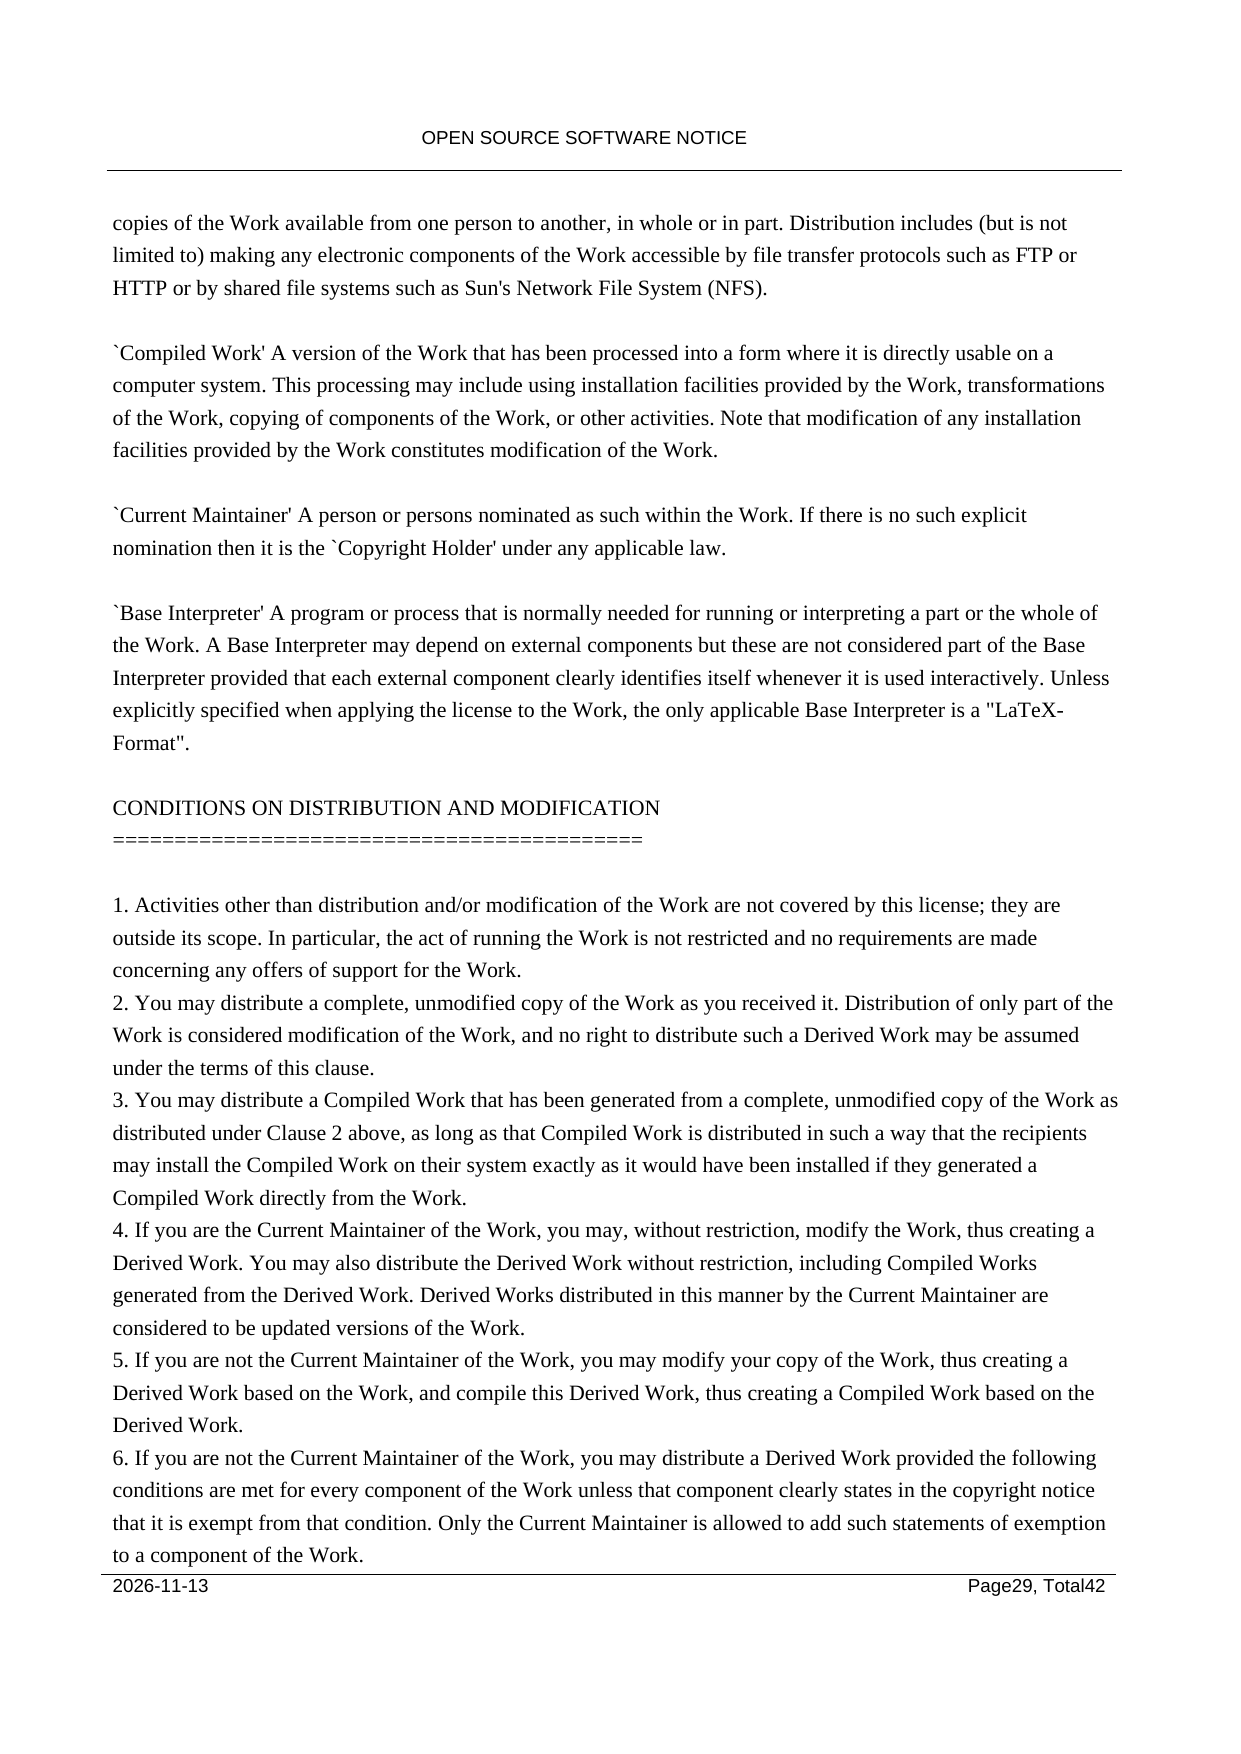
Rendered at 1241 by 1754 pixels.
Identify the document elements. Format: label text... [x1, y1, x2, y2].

text 1. Activities other than distribution and/or modification of the Work are not covered by this license; they are outside its scope. In particular, the act of running the Work is not restricted and no requirements are made concerning any offers of support for the Work. [112, 889, 1128, 986]
text =========================================== [112, 824, 1128, 856]
text 6. If you are not the Current Maintainer of the Work, you may distribute a Derived Work provided the following conditions are met for every component of the Work unless that component clearly states in the copyright notice that it is exempt from that condition. Only the Current Maintainer is allowed to add such statements of exemption to a component of the Work. [112, 1441, 1128, 1571]
text 4. If you are the Current Maintainer of the Work, you may, without restriction, modify the Work, thus creating a Derived Work. You may also distribute the Derived Work without restriction, including Compiled Works generated from the Derived Work. Derived Works distributed in this manner by the Current Maintainer are considered to be updated versions of the Work. [112, 1214, 1128, 1344]
text CONDITIONS ON DISTRIBUTION AND MODIFICATION [112, 791, 1128, 824]
text 5. If you are not the Current Maintainer of the Work, you may modify your copy of the Work, thus creating a Derived Work based on the Work, and compile this Derived Work, thus creating a Compiled Work based on the Derived Work. [112, 1344, 1128, 1441]
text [112, 206, 1128, 304]
text `Compiled Work' A version of the Work that has been processed into a form where it is directly usable on a computer system. This processing may include using installation facilities provided by the Work, transformations of the Work, copying of components of the Work, or other activities. Note that modification of any installation facilities provided by the Work constitutes modification of the Work. [112, 336, 1128, 466]
text 2. You may distribute a complete, unmodified copy of the Work as you received it. Distribution of only part of the Work is considered modification of the Work, and no right to distribute such a Derived Work may be assumed under the terms of this clause. [112, 986, 1128, 1084]
text `Base Interpreter' A program or process that is normally needed for running or interpreting a part or the whole of the Work. A Base Interpreter may depend on external components but these are not considered part of the Base Interpreter provided that each external component clearly identifies itself whenever it is used interactively. Unless explicitly specified when applying the license to the Work, the only applicable Base Interpreter is a "LaTeX-Format". [112, 596, 1128, 759]
text `Current Maintainer' A person or persons nominated as such within the Work. If there is no such explicit nomination then it is the `Copyright Holder' under any applicable law. [112, 499, 1128, 564]
text 3. You may distribute a Compiled Work that has been generated from a complete, unmodified copy of the Work as distributed under Clause 2 above, as long as that Compiled Work is distributed in such a way that the recipients may install the Compiled Work on their system exactly as it would have been installed if they generated a Compiled Work directly from the Work. [112, 1084, 1128, 1214]
